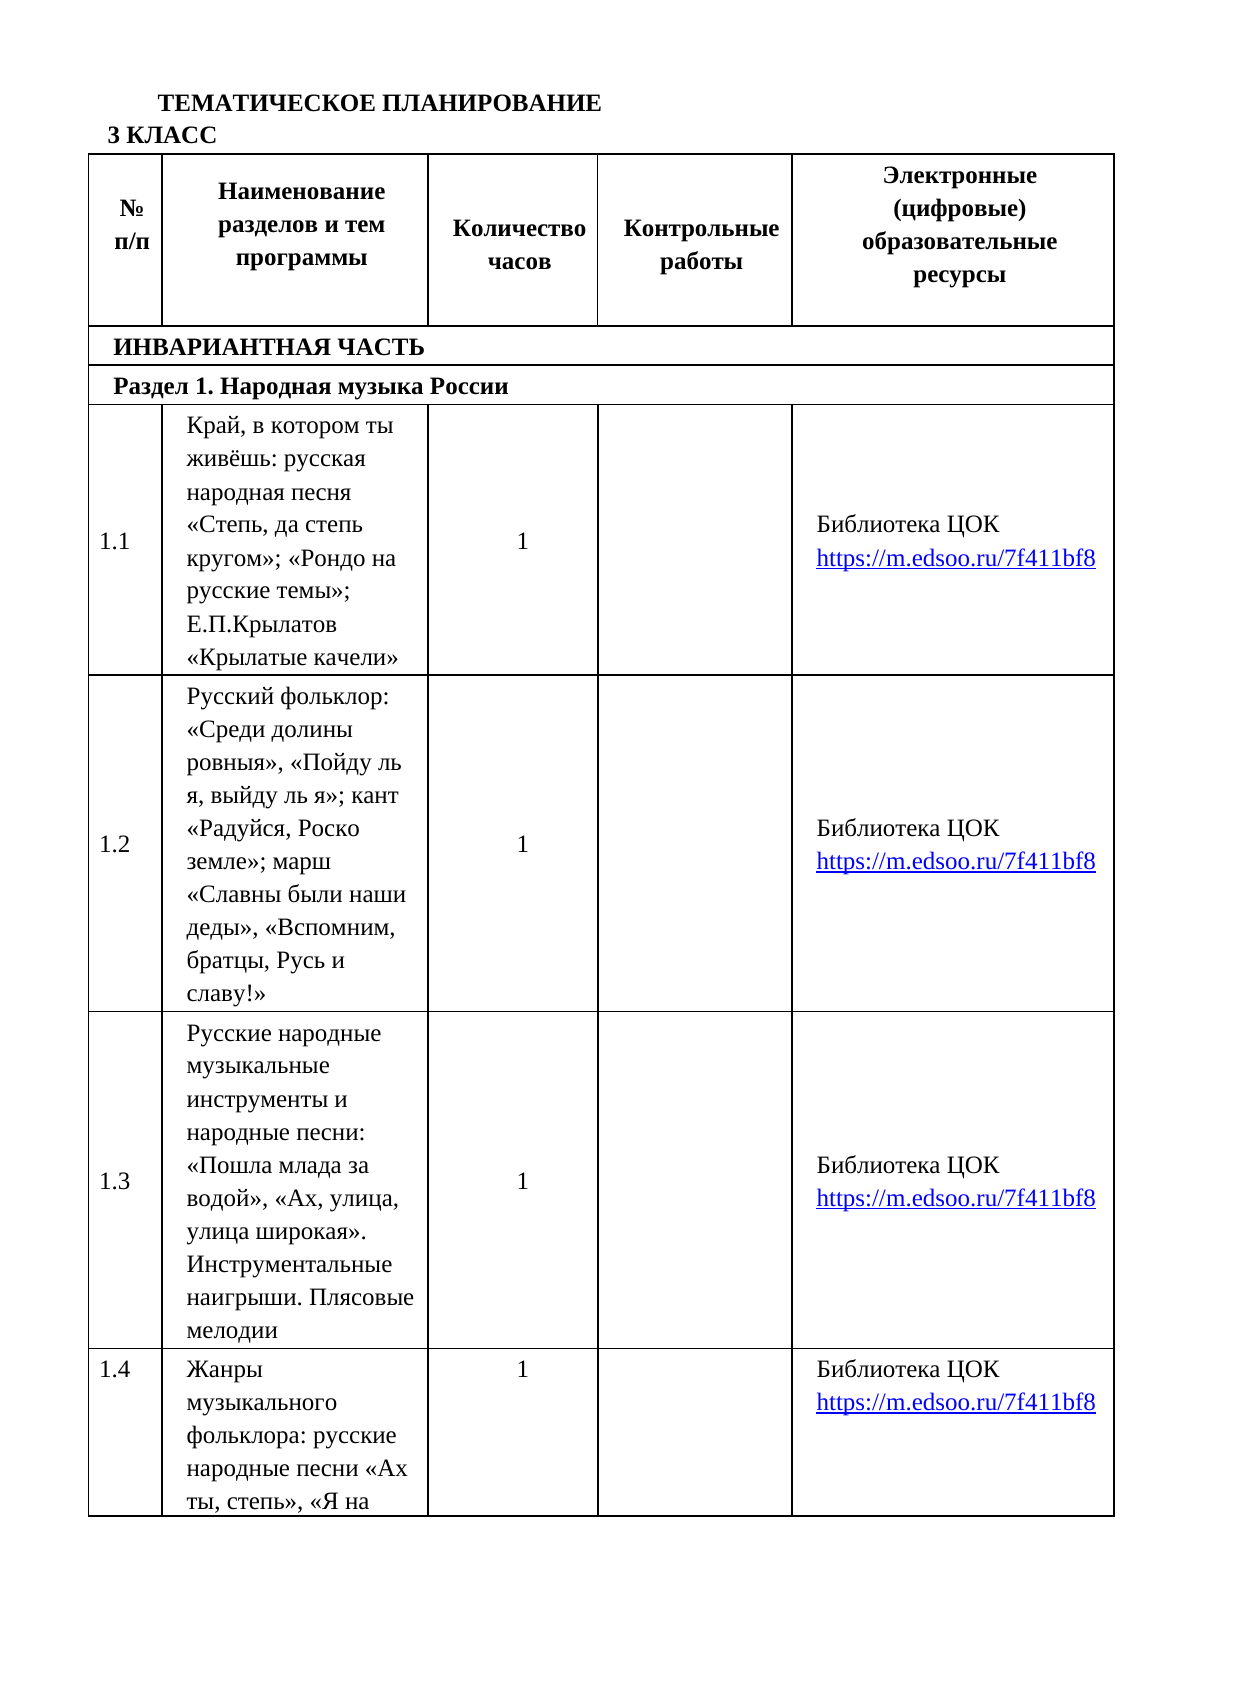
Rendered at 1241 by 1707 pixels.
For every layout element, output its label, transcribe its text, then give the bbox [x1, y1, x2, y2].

table_cell Русские народные музыкальные инструменты и народные песни: «Пошла млада за водой», «Ах, улица, улица широкая». Инструментальные наигрыши. Плясовые мелодии [163, 1012, 427, 1347]
table_header Электронные (цифровые) образовательные ресурсы [793, 155, 1113, 325]
table_cell 1 [429, 1012, 597, 1347]
table_cell 1 [429, 676, 597, 1011]
table_cell Количество часов [429, 193, 597, 325]
table_cell ИНВАРИАНТНАЯ ЧАСТЬ [89, 327, 1113, 364]
table_cell 1.3 [89, 1012, 161, 1347]
table_cell 1.4 [89, 1349, 161, 1515]
table_cell Контрольные работы [598, 193, 791, 325]
table_cell 1 [429, 1349, 597, 1515]
table_cell Библиотека ЦОК https://m.edsoo.ru/7f411bf8 [793, 405, 1113, 674]
table_header [429, 155, 597, 193]
table_cell Библиотека ЦОК https://m.edsoo.ru/7f411bf8 [793, 676, 1113, 1011]
text ТЕМАТИЧЕСКОЕ ПЛАНИРОВАНИЕ [89, 88, 1152, 117]
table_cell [163, 1349, 427, 1515]
table_cell [599, 405, 791, 674]
table_cell Раздел 1. Народная музыка России [89, 366, 1113, 404]
table_cell 1.2 [89, 676, 161, 1011]
table_header Наименование разделов и тем программы [163, 155, 427, 325]
table_cell 1.1 [89, 405, 161, 674]
table_cell [599, 1349, 791, 1515]
text 3 КЛАСС [101, 120, 1152, 149]
table_cell 1 [429, 405, 597, 674]
table_cell Русский фольклор: «Среди долины ровныя», «Пойду ль я, выйду ль я»; кант «Радуйся, Роско земле»; марш «Славны были наши деды», «Вспомним, братцы, Русь и славу!» [163, 676, 427, 1011]
table_header [598, 155, 791, 193]
table_header № п/п [89, 155, 161, 325]
table_cell [599, 676, 791, 1011]
table_cell Край, в котором ты живёшь: русская народная песня «Степь, да степь кругом»; «Рондо на русские темы»; Е.П.Крылатов «Крылатые качели» [163, 405, 427, 674]
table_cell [793, 1012, 1113, 1347]
table_cell [599, 1012, 791, 1347]
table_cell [793, 1349, 1113, 1515]
